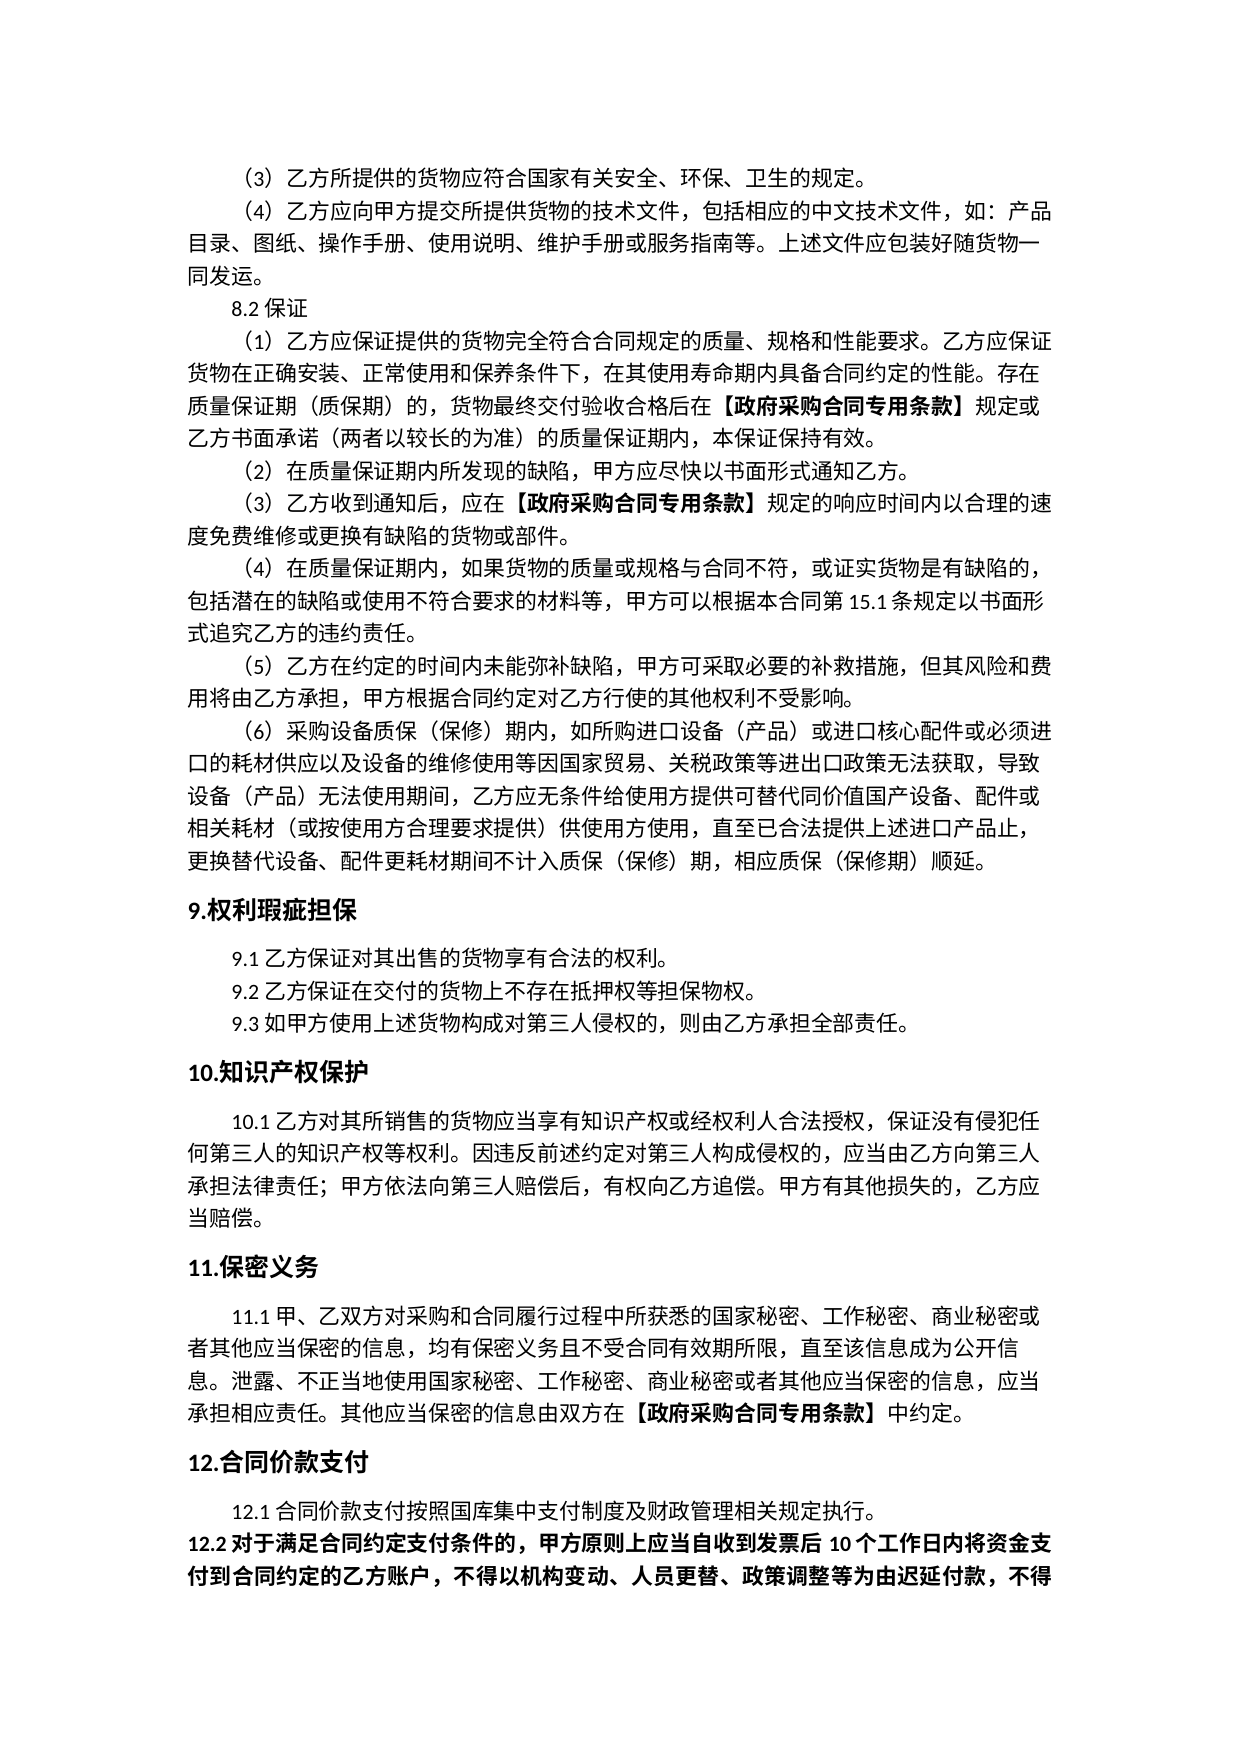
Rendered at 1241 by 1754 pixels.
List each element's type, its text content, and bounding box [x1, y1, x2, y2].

text 10.1 乙方对其所销售的货物应当享有知识产权或经权利人合法授权，保证没有侵犯任何第三人的知识产权等权利。因违反前述约定对第三人构成侵权的，应当由乙方向第三人承担法律责任；甲方依法向第三人赔偿后，有权向乙方追偿。甲方有其他损失的，乙方应当赔偿。 [187, 1104, 1053, 1234]
text 9.3 如甲方使用上述货物构成对第三人侵权的，则由乙方承担全部责任。 [187, 1007, 1053, 1039]
text 9.权利瑕疵担保 [187, 877, 1053, 942]
text 11.保密义务 [187, 1234, 1053, 1299]
text 11.1 甲、乙双方对采购和合同履行过程中所获悉的国家秘密、工作秘密、商业秘密或者其他应当保密的信息，均有保密义务且不受合同有效期所限，直至该信息成为公开信息。泄露、不正当地使用国家秘密、工作秘密、商业秘密或者其他应当保密的信息，应当承担相应责任。其他应当保密的信息由双方在【政府采购合同专用条款】中约定。 [187, 1299, 1053, 1429]
text （3）乙方收到通知后，应在【政府采购合同专用条款】规定的响应时间内以合理的速度免费维修或更换有缺陷的货物或部件。 [187, 487, 1053, 552]
text 9.2 乙方保证在交付的货物上不存在抵押权等担保物权。 [187, 974, 1053, 1007]
text 9.1 乙方保证对其出售的货物享有合法的权利。 [187, 942, 1053, 974]
text （3）乙方所提供的货物应符合国家有关安全、环保、卫生的规定。 [187, 162, 1053, 194]
text （2）在质量保证期内所发现的缺陷，甲方应尽快以书面形式通知乙方。 [187, 454, 1053, 487]
text （1）乙方应保证提供的货物完全符合合同规定的质量、规格和性能要求。乙方应保证货物在正确安装、正常使用和保养条件下，在其使用寿命期内具备合同约定的性能。存在质量保证期（质保期）的，货物最终交付验收合格后在【政府采购合同专用条款】规定或乙方书面承诺（两者以较长的为准）的质量保证期内，本保证保持有效。 [187, 324, 1053, 454]
text 12.1 合同价款支付按照国库集中支付制度及财政管理相关规定执行。 [187, 1494, 1053, 1527]
text 10.知识产权保护 [187, 1039, 1053, 1104]
text （5）乙方在约定的时间内未能弥补缺陷，甲方可采取必要的补救措施，但其风险和费用将由乙方承担，甲方根据合同约定对乙方行使的其他权利不受影响。 [187, 649, 1053, 714]
text 12.合同价款支付 [187, 1429, 1053, 1494]
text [187, 1527, 1053, 1592]
text （6）采购设备质保（保修）期内，如所购进口设备（产品）或进口核心配件或必须进口的耗材供应以及设备的维修使用等因国家贸易、关税政策等进出口政策无法获取，导致设备（产品）无法使用期间，乙方应无条件给使用方提供可替代同价值国产设备、配件或相关耗材（或按使用方合理要求提供）供使用方使用，直至已合法提供上述进口产品止，更换替代设备、配件更耗材期间不计入质保（保修）期，相应质保（保修期）顺延。 [187, 714, 1053, 877]
text 8.2 保证 [187, 292, 1053, 324]
text （4）在质量保证期内，如果货物的质量或规格与合同不符，或证实货物是有缺陷的，包括潜在的缺陷或使用不符合要求的材料等，甲方可以根据本合同第15.1条规定以书面形式追究乙方的违约责任。 [187, 552, 1053, 649]
text （4）乙方应向甲方提交所提供货物的技术文件，包括相应的中文技术文件，如：产品目录、图纸、操作手册、使用说明、维护手册或服务指南等。上述文件应包装好随货物一同发运。 [187, 194, 1053, 292]
